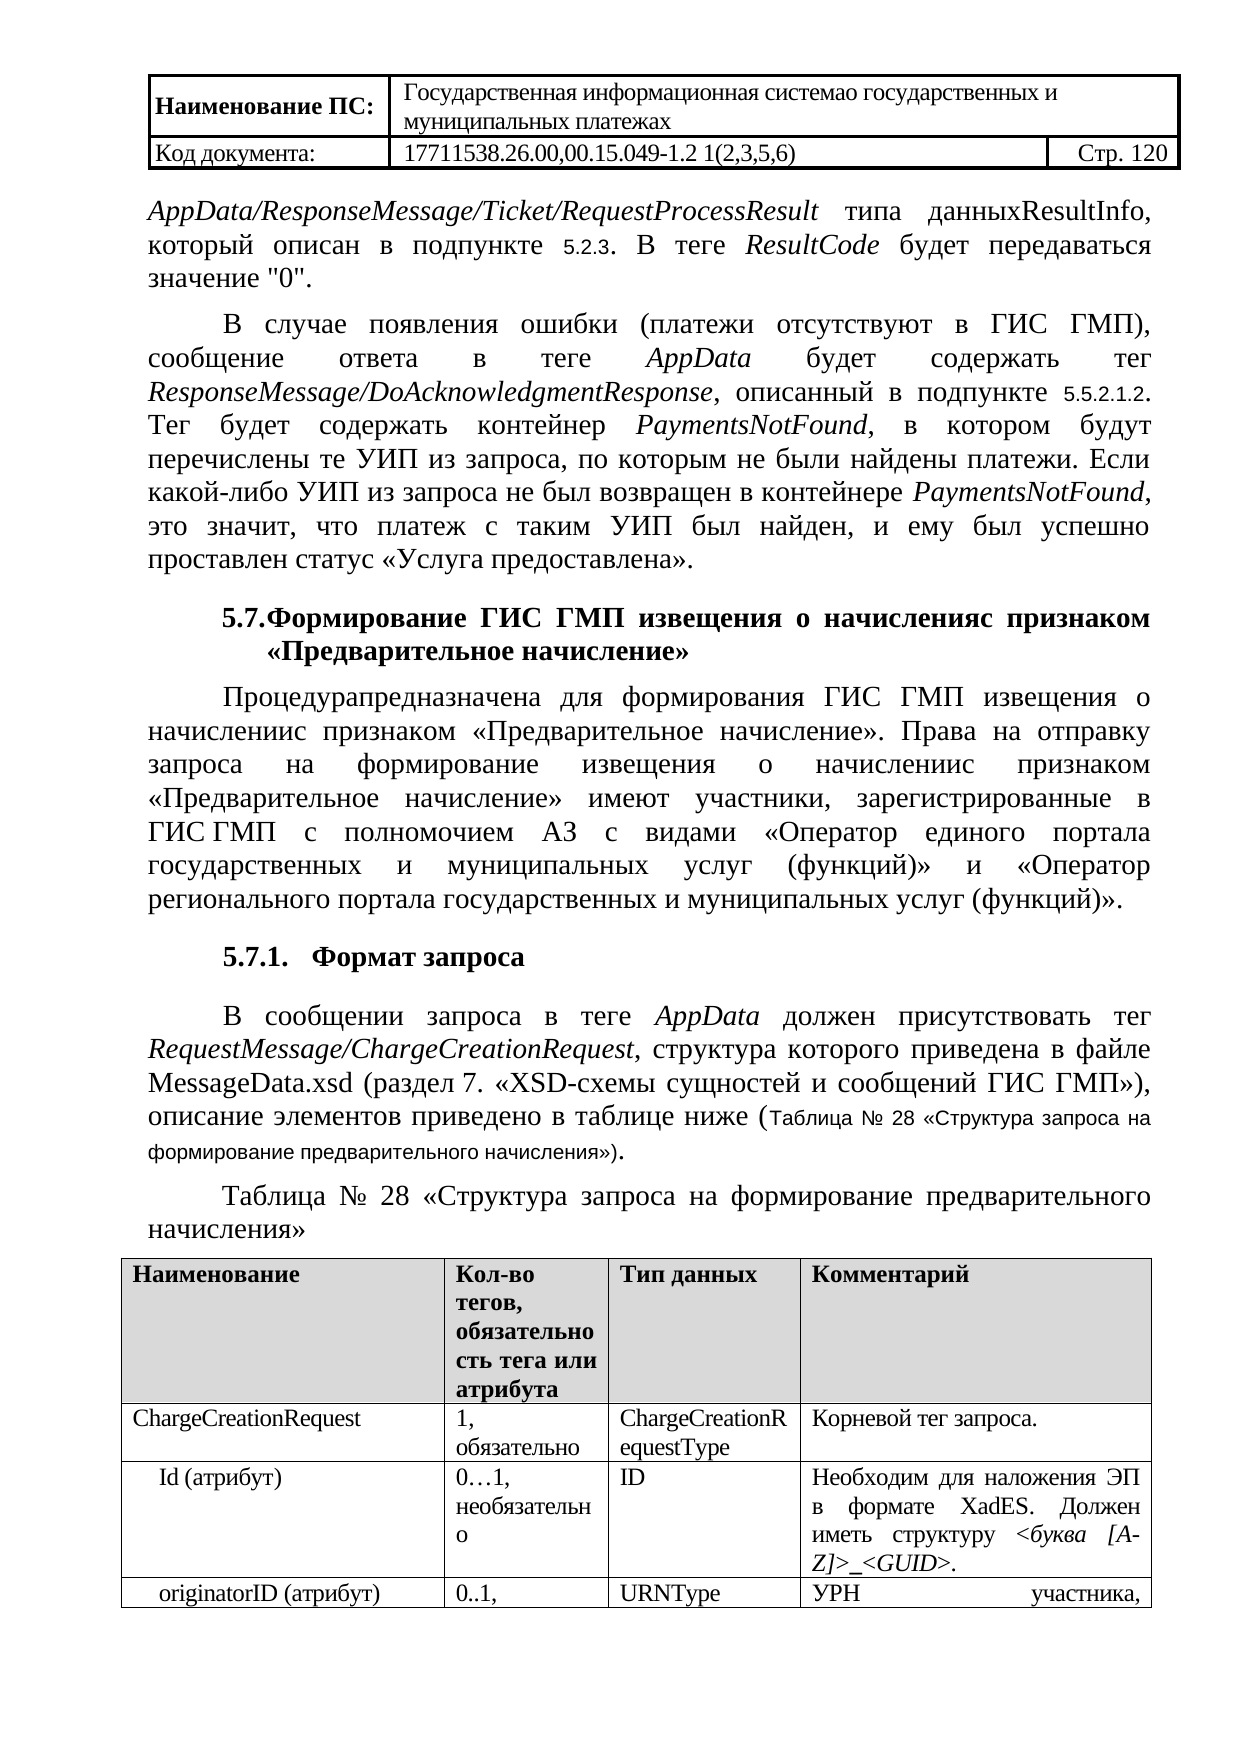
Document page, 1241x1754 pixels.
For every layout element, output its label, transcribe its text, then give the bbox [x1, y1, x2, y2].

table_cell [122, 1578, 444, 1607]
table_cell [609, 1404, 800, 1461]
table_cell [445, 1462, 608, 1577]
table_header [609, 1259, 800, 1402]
text Таблица № 28 «Структура запроса на формирование предварительного начисления» [148, 1178, 1152, 1245]
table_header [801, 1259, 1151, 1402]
text Процедурапредназначена для формирования ГИС ГМП извещения о начислениис признаком «Предварительное начисление». Права на отправку запроса на формирование извещения о начислениис признаком «Предварительное начисление» имеют участники, зарегистрированные в ГИС ГМП с полномочием АЗ с видами «Оператор единого портала государственных и муниципальных услуг (функций)» и «Оператор регионального портала государственных и муниципальных услуг (функций)». [148, 679, 1152, 914]
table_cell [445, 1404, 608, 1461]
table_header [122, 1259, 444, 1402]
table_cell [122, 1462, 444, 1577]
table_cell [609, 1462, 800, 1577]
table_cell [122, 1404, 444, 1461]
subtitle Формирование ГИС ГМП извещения о начисленияс признаком «Предварительное начисление» [222, 600, 1152, 667]
text В сообщении запроса в теге AppData должен присутствовать тег RequestMessage/ChargeCreationRequest, структура которого приведена в файле MessageData.xsd (раздел 7. «XSD-схемы сущностей и сообщений ГИС ГМП»), описание элементов приведено в таблице ниже (Таблица № 28 «Структура запроса на формирование предварительного начисления»). [148, 998, 1152, 1166]
text В случае появления ошибки (платежи отсутствуют в ГИС ГМП), сообщение ответа в теге AppData будет содержать тег ResponseMessage/DoAcknowledgmentResponse, описанный в подпункте 5.5.2.1.2. Тег будет содержать контейнер PaymentsNotFound, в котором будут перечислены те УИП из запроса, по которым не были найдены платежи. Если какой-либо УИП из запроса не был возвращен в контейнере PaymentsNotFound, это значит, что платеж с таким УИП был найден, и ему был успешно проставлен статус «Услуга предоставлена». [148, 307, 1152, 575]
subtitle Формат запроса [223, 939, 1152, 973]
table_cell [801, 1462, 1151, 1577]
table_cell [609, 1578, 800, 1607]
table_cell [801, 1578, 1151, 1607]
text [148, 193, 1152, 294]
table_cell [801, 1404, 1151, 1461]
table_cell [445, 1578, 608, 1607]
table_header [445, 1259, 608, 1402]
